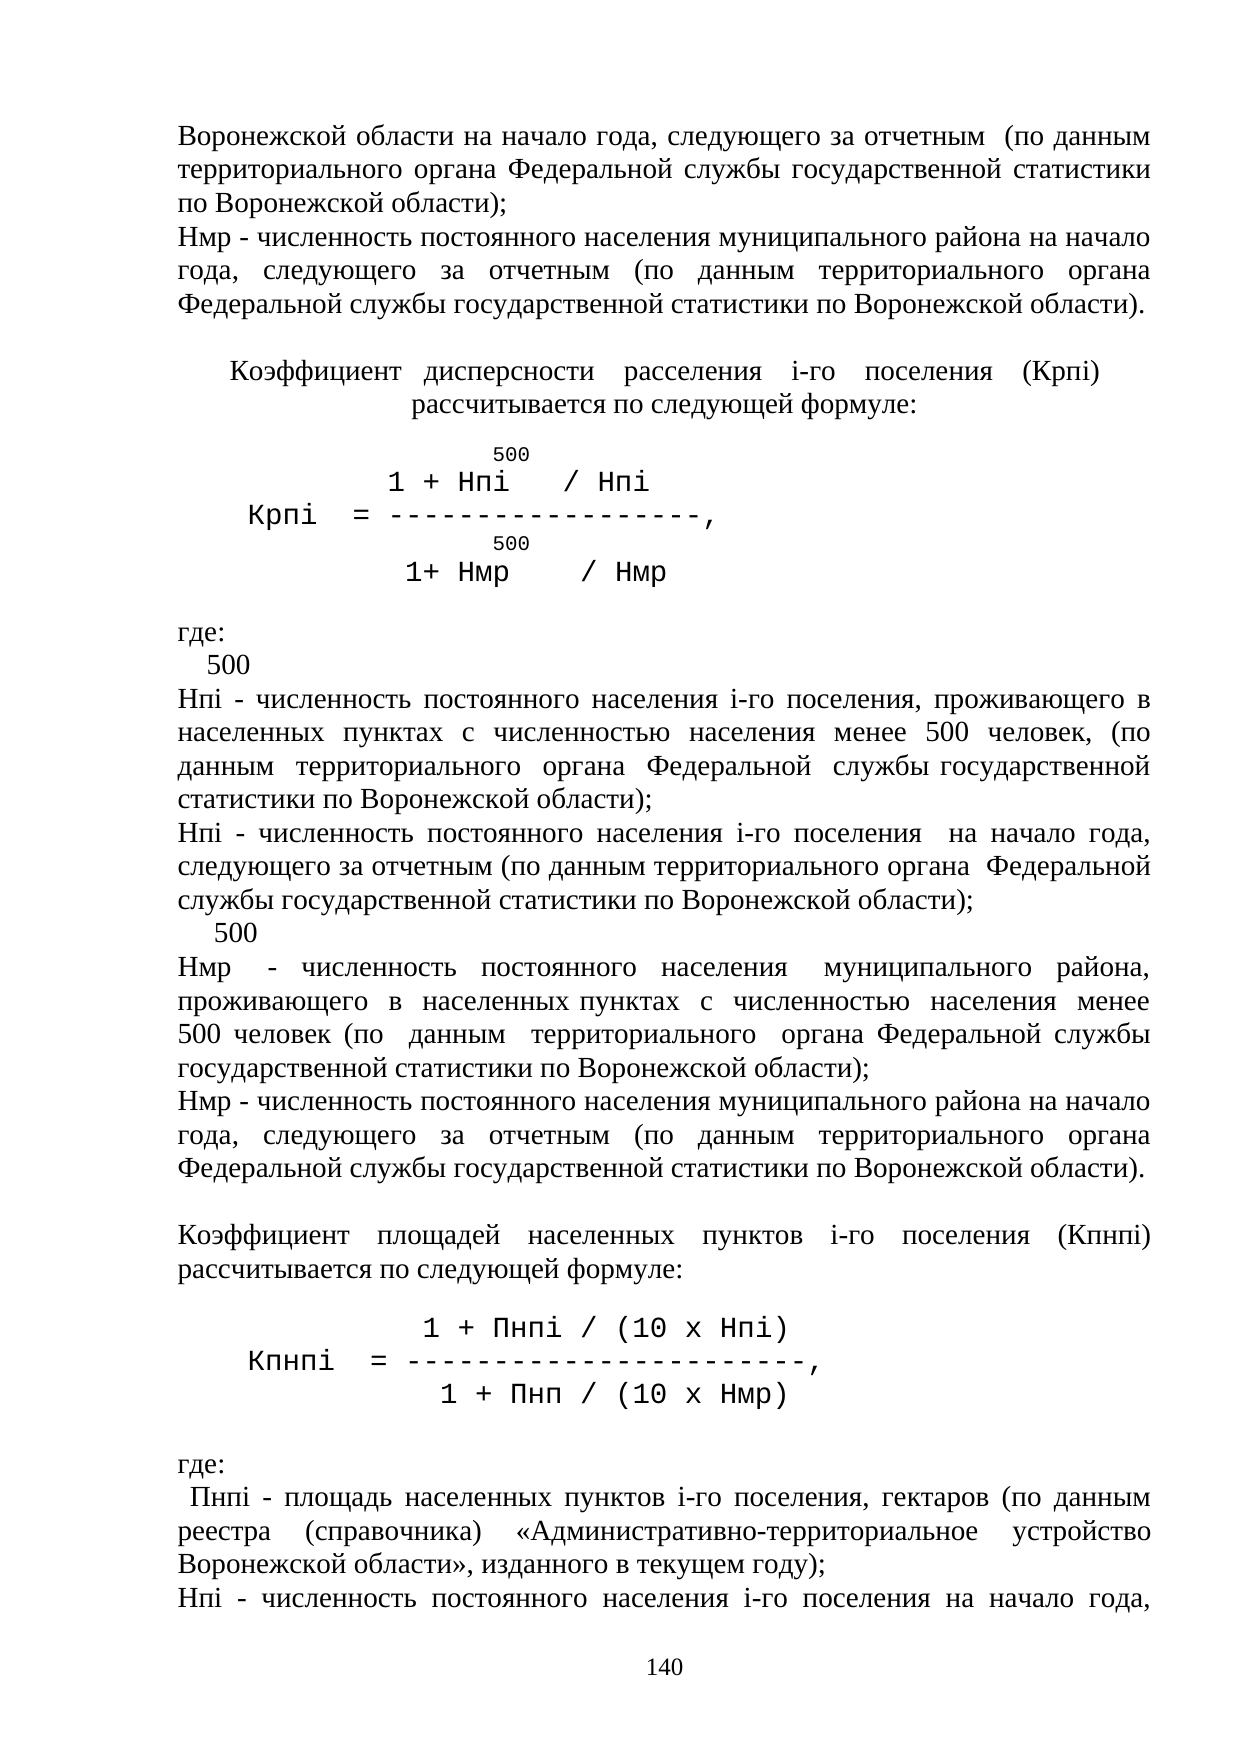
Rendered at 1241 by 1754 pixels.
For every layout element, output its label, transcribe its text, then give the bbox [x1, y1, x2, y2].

text где: [177, 1446, 1152, 1479]
text Нпi - численность постоянного населения i-го поселения, проживающего в населенных пунктах с численностью населения менее 500 человек, (по данным территориального органа Федеральной службы государственной статистики по Воронежской области); [177, 681, 1152, 815]
text Нмр - численность постоянного населения муниципального района на начало года, следующего за отчетным (по данным территориального органа Федеральной службы государственной статистики по Воронежской области). [177, 219, 1152, 319]
text 1+ Нмр / Нмр [177, 557, 1152, 590]
text Кпнпi = -----------------------, [177, 1346, 1152, 1379]
text Нмр - численность постоянного населения муниципального района, проживающего в населенных пунктах с численностью населения менее 500 человек (по данным территориального органа Федеральной службы государственной статистики по Воронежской области); [177, 949, 1152, 1083]
text 500 [177, 916, 1152, 949]
text 1 + Пнп / (10 х Нмр) [177, 1379, 1152, 1412]
text Коэффициент дисперсности расселения i-го поселения (Крпi) [177, 353, 1152, 386]
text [177, 118, 1152, 219]
text рассчитывается по следующей формуле: [177, 386, 1152, 420]
text Пнпi - площадь населенных пунктов i-го поселения, гектаров (по данным реестра (справочника) «Административно-территориальное устройство Воронежской области», изданного в текущем году); [177, 1479, 1152, 1580]
text Крпi = ------------------, [177, 500, 1152, 533]
text Нмр - численность постоянного населения муниципального района на начало года, следующего за отчетным (по данным территориального органа Федеральной службы государственной статистики по Воронежской области). [177, 1083, 1152, 1184]
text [177, 1580, 1152, 1613]
text Коэффициент площадей населенных пунктов i-го поселения (Кпнпi) рассчитывается по следующей формуле: [177, 1217, 1152, 1284]
text 500 [177, 533, 1152, 557]
text где: [177, 614, 1152, 647]
text 500 [177, 647, 1152, 681]
text 1 + Пнпi / (10 х Нпi) [177, 1313, 1152, 1346]
text 500 [177, 444, 1152, 467]
text 1 + Нпi / Нпi [177, 467, 1152, 500]
